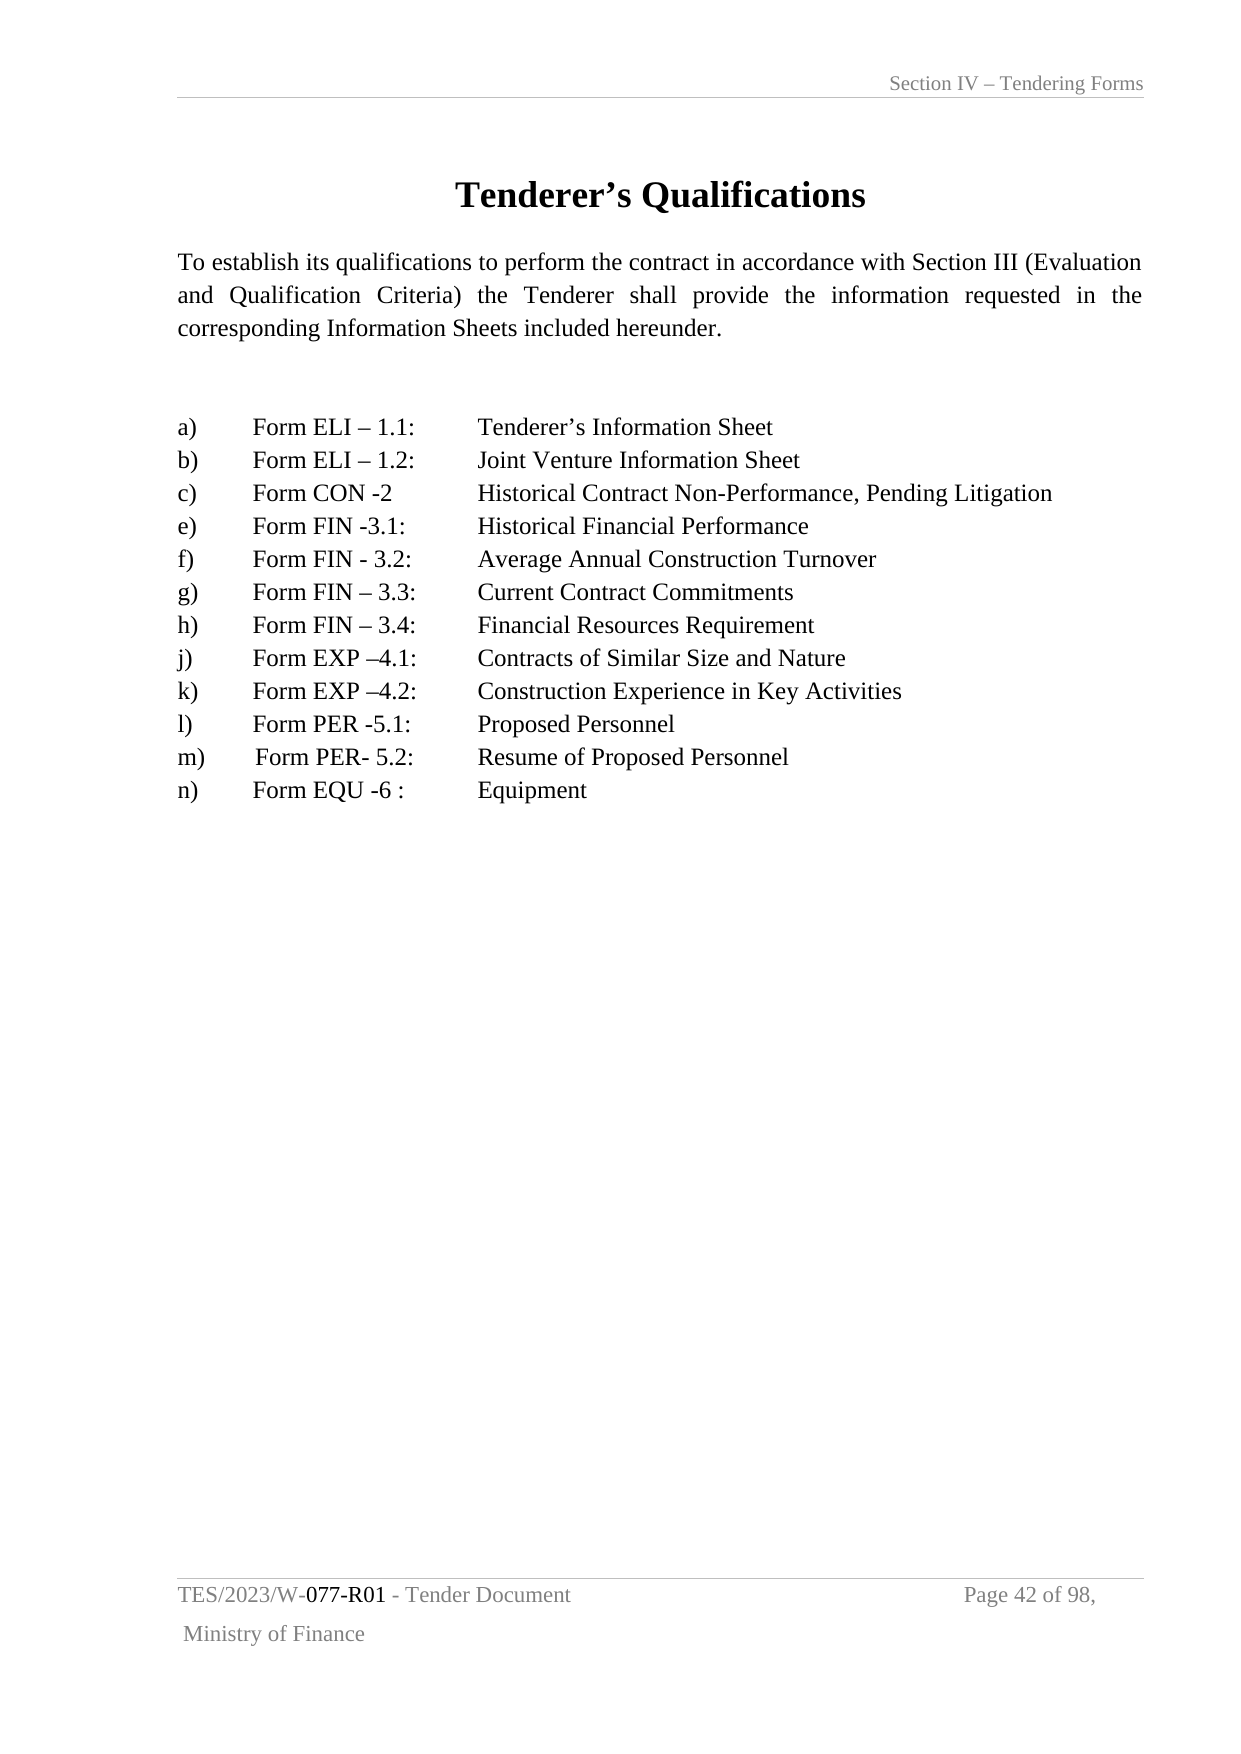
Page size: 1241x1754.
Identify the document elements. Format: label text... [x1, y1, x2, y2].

text l) Form PER -5.1: Proposed Personnel [177, 709, 1144, 738]
text c) Form CON -2 Historical Contract Non-Performance, Pending Litigation [177, 478, 1144, 507]
text b) Form ELI – 1.2: Joint Venture Information Sheet [177, 445, 1144, 474]
text Tenderer’s Qualifications [177, 173, 1144, 216]
text f) Form FIN - 3.2: Average Annual Construction Turnover [177, 544, 1144, 573]
text a) Form ELI – 1.1: Tenderer’s Information Sheet [177, 412, 1144, 441]
text e) Form FIN -3.1: Historical Financial Performance [177, 511, 1144, 540]
text g) Form FIN – 3.3: Current Contract Commitments [177, 577, 1144, 606]
text n) Form EQU -6 : Equipment [177, 776, 1144, 804]
text m) Form PER- 5.2: Resume of Proposed Personnel [177, 742, 1144, 771]
text h) Form FIN – 3.4: Financial Resources Requirement [177, 610, 1144, 639]
text To establish its qualifications to perform the contract in accordance with Section III (Evaluation and Qualification Criteria) the Tenderer shall provide the information requested in the corresponding Information Sheets included hereunder. [177, 247, 1144, 342]
text k) Form EXP –4.2: Construction Experience in Key Activities [177, 676, 1144, 705]
text j) Form EXP –4.1: Contracts of Similar Size and Nature [177, 643, 1144, 672]
